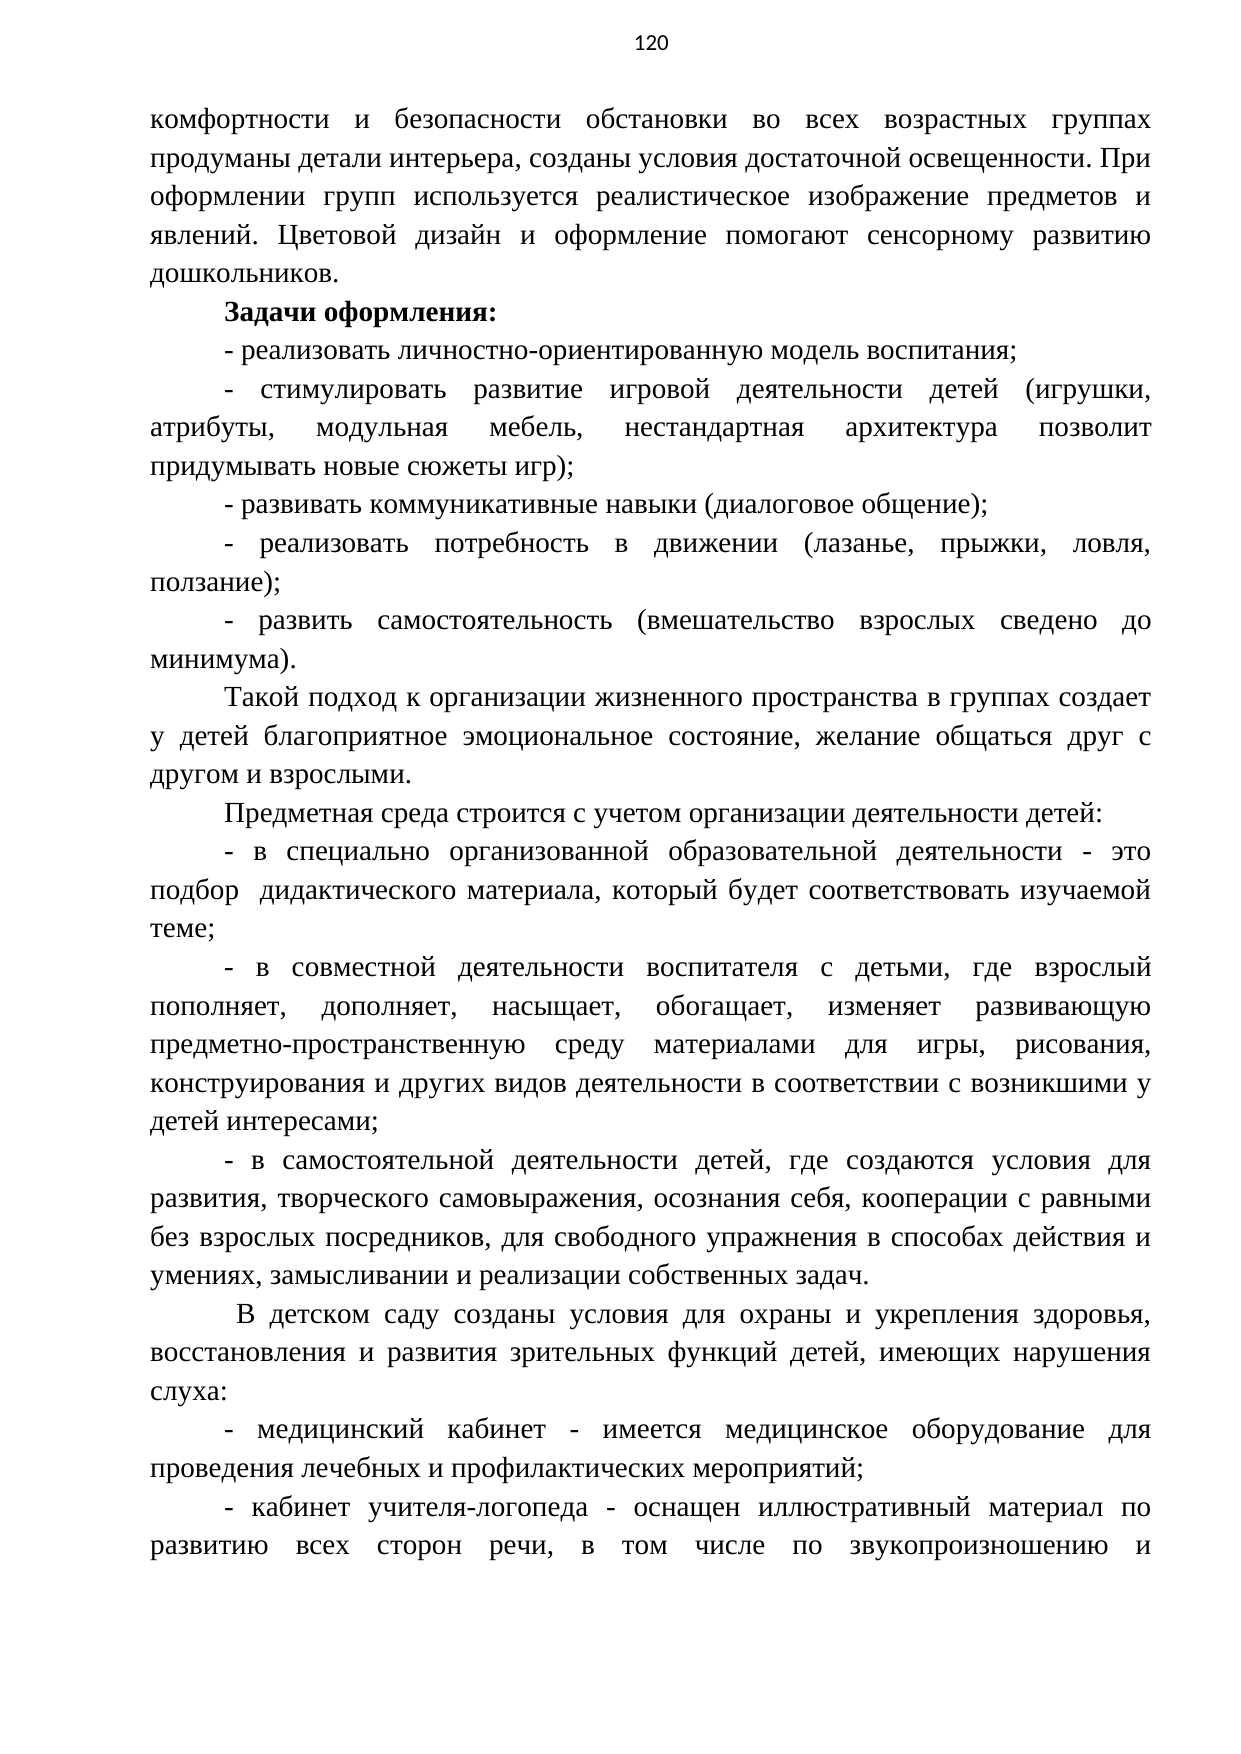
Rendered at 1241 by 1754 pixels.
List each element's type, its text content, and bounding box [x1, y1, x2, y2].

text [150, 101, 1152, 289]
text Задачи оформления: [150, 294, 1152, 327]
text - стимулировать развитие игровой деятельности детей (игрушки, атрибуты, модульная мебель, нестандартная архитектура позволит придумывать новые сюжеты игр); [150, 371, 1152, 482]
text - медицинский кабинет - имеется медицинское оборудование для проведения лечебных и профилактических мероприятий; [150, 1412, 1152, 1484]
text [150, 1489, 1152, 1561]
text Предметная среда строится с учетом организации деятельности детей: [150, 795, 1152, 828]
text - в совместной деятельности воспитателя с детьми, где взрослый пополняет, дополняет, насыщает, обогащает, изменяет развивающую предметно-пространственную среду материалами для игры, рисования, конструирования и других видов деятельности в соответствии с возникшими у детей интересами; [150, 949, 1152, 1137]
text - развивать коммуникативные навыки (диалоговое общение); [150, 487, 1152, 520]
text Такой подход к организации жизненного пространства в группах создает у детей благоприятное эмоциональное состояние, желание общаться друг с другом и взрослыми. [150, 679, 1152, 790]
text - реализовать личностно-ориентированную модель воспитания; [150, 332, 1152, 366]
text - в самостоятельной деятельности детей, где создаются условия для развития, творческого самовыражения, осознания себя, кооперации с равными без взрослых посредников, для свободного упражнения в способах действия и умениях, замысливании и реализации собственных задач. [150, 1142, 1152, 1291]
text - развить самостоятельность (вмешательство взрослых сведено до минимума). [150, 602, 1152, 674]
text - в специально организованной образовательной деятельности - это подбор дидактического материала, который будет соответствовать изучаемой теме; [150, 833, 1152, 944]
text - реализовать потребность в движении (лазанье, прыжки, ловля, ползание); [150, 525, 1152, 597]
text В детском саду созданы условия для охраны и укрепления здоровья, восстановления и развития зрительных функций детей, имеющих нарушения слуха: [150, 1296, 1152, 1407]
